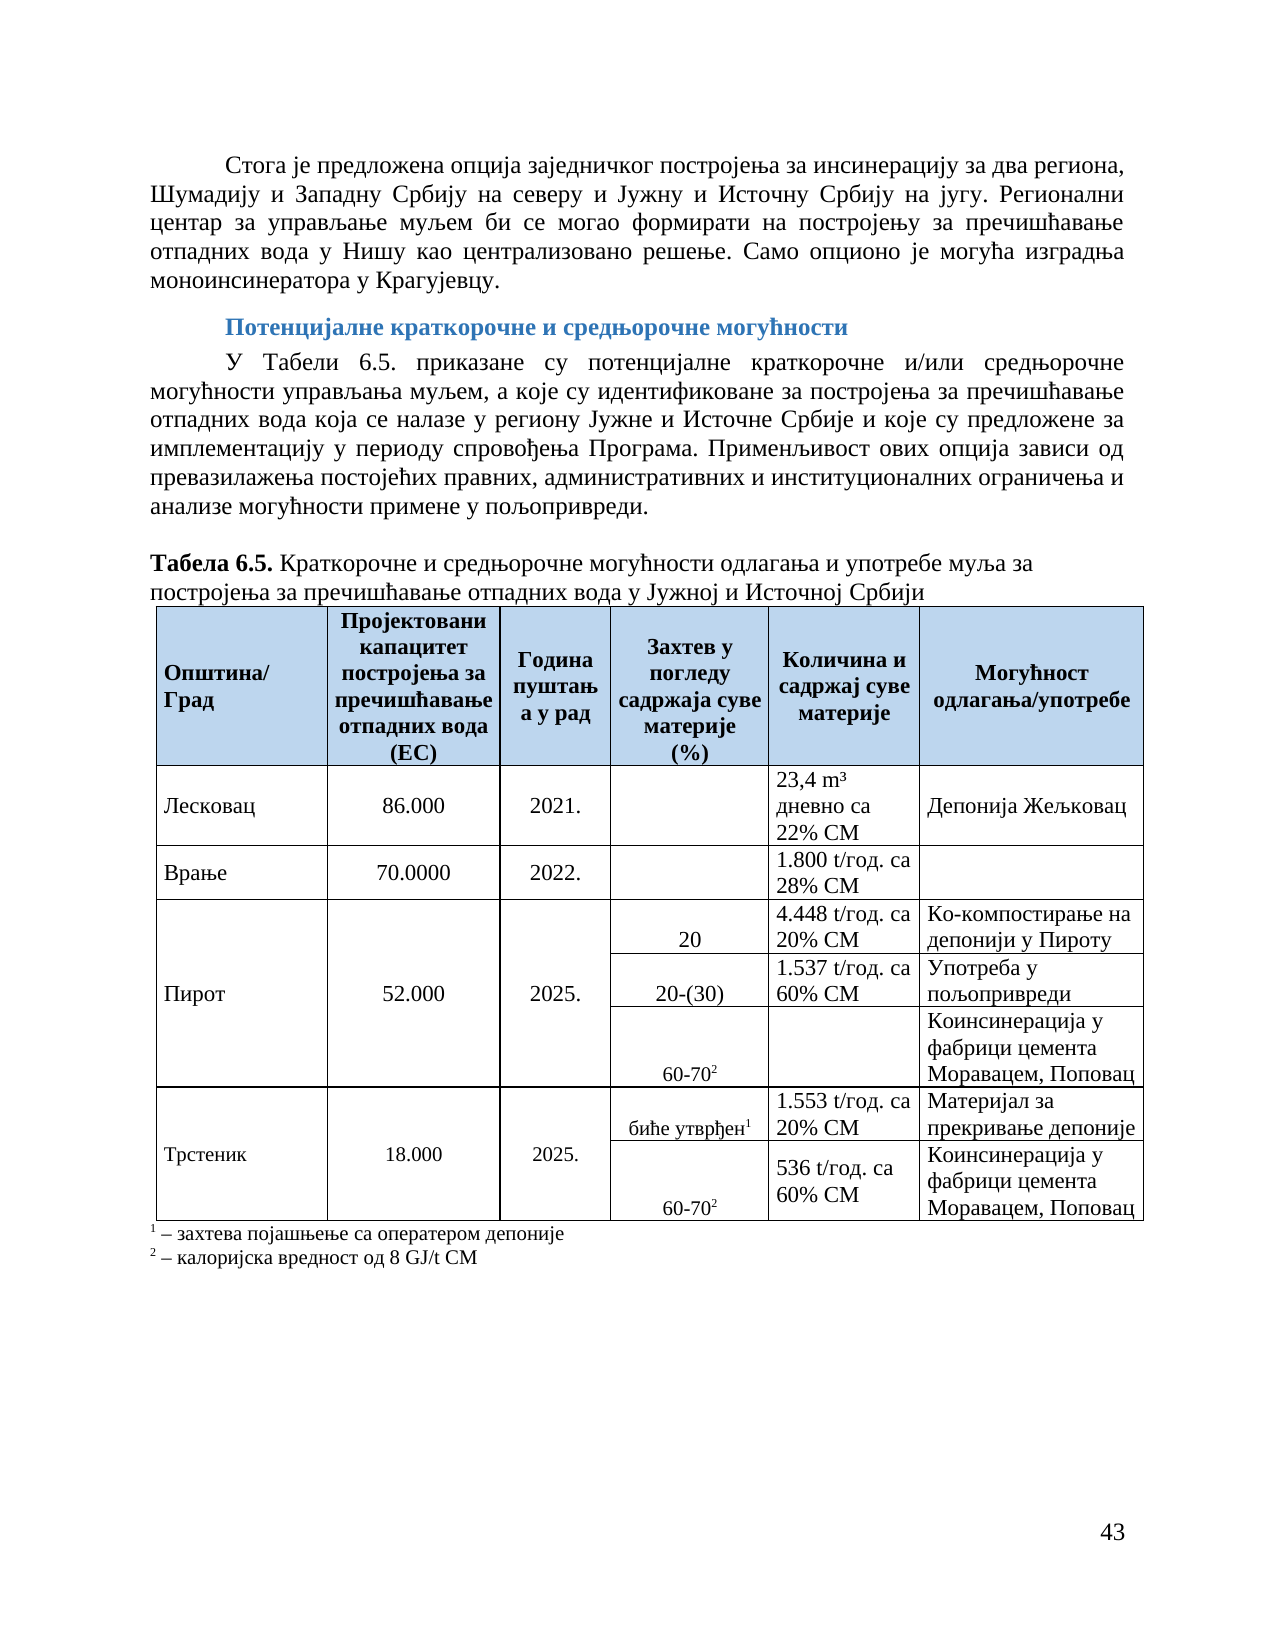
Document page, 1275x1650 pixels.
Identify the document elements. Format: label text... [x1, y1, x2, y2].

table_cell 52.000 [328, 900, 499, 1086]
table_header Пројектовани капацитет постројења за пречишћавање отпадних вода (ЕС) [328, 607, 499, 765]
table_header Захтев у погледу садржаја суве материје (%) [611, 607, 768, 765]
table_header Година пуштања у рад [501, 607, 610, 765]
table_cell 70.0000 [328, 846, 499, 899]
text Стога је предложена опција заједничког постројења за инсинерацију за два региона, Шумадију и Западну Србију на северу и Јужну и Источну Србију на југу. Регионални центар за управљање муљем би се могао формирати на постројењу за пречишћавање отпадних вода у Нишу као централизовано решење. Само опционо је могућа изградња моноинсинератора у Крагујевцу. [150, 150, 1125, 294]
table_cell [920, 846, 1143, 899]
table_cell 18.000 [328, 1088, 499, 1220]
text Потенцијалне краткорочне и средњорочне могућности [150, 312, 1125, 341]
table_cell 1.537 t/год. са 60% СМ [769, 954, 919, 1006]
table_cell Пирот [157, 900, 327, 1086]
table_cell 536 t/год. са 60% СМ [769, 1141, 919, 1220]
text 2 – калоријска вредност од 8 GJ/t СМ [150, 1245, 1125, 1269]
table_cell биће утврђен1 [611, 1088, 768, 1140]
table_cell 20 [611, 900, 768, 952]
table_header Количина и садржај суве материје [769, 607, 919, 765]
table_cell Ко-компостирање на депонији у Пироту [920, 900, 1143, 952]
table_cell 86.000 [328, 766, 499, 845]
text 1 – захтева појашњење са оператером депоније [150, 1221, 1125, 1245]
table_cell Лесковац [157, 766, 327, 845]
table_cell Коинсинерација у фабрици цемента Моравацем, Поповац [920, 1007, 1143, 1086]
table_cell 4.448 t/год. са 20% СМ [769, 900, 919, 952]
table_cell 1.800 t/год. са 28% СМ [769, 846, 919, 899]
table_header Могућност одлагања/употребе [920, 607, 1143, 765]
table_cell Употреба у пољопривреди [920, 954, 1143, 1006]
table_cell Депонија Жељковац [920, 766, 1143, 845]
table_cell Коинсинерација у фабрици цемента Моравацем, Поповац [920, 1141, 1143, 1220]
table_cell 20-(30) [611, 954, 768, 1006]
table_cell [769, 1007, 919, 1086]
table_cell 2025. [501, 900, 610, 1086]
table_cell 60-702 [611, 1141, 768, 1220]
table_cell 1.553 t/год. са 20% СМ [769, 1088, 919, 1140]
text У Табели 6.5. приказане су потенцијалне краткорочне и/или средњорочне могућности управљања муљем, а које су идентификоване за постројења за пречишћавање отпадних вода која се налазе у региону Јужне и Источне Србије и које су предложене за имплементацију у периоду спровођења Програма. Применљивост ових опција зависи од превазилажења постојећих правних, административних и институционалних ограничења и анализе могућности примене у пољопривреди. [150, 347, 1125, 519]
table_cell 23,4 m³ дневно са 22% СМ [769, 766, 919, 845]
table_cell 2021. [501, 766, 610, 845]
table_cell 2022. [501, 846, 610, 899]
table_cell Врање [157, 846, 327, 899]
table_cell Трстеник [157, 1088, 327, 1220]
table_cell [611, 846, 768, 899]
table_cell 2025. [501, 1088, 610, 1220]
text Табела 6.5. Краткорочне и средњорочне могућности одлагања и употребе муља за постројења за пречишћавање отпадних вода у Јужној и Источној Србији [150, 548, 1125, 606]
table_cell Материјал за прекривање депоније [920, 1088, 1143, 1140]
table_header Општина/Град [157, 607, 327, 765]
table_cell [611, 766, 768, 845]
table_cell 60-702 [611, 1007, 768, 1086]
